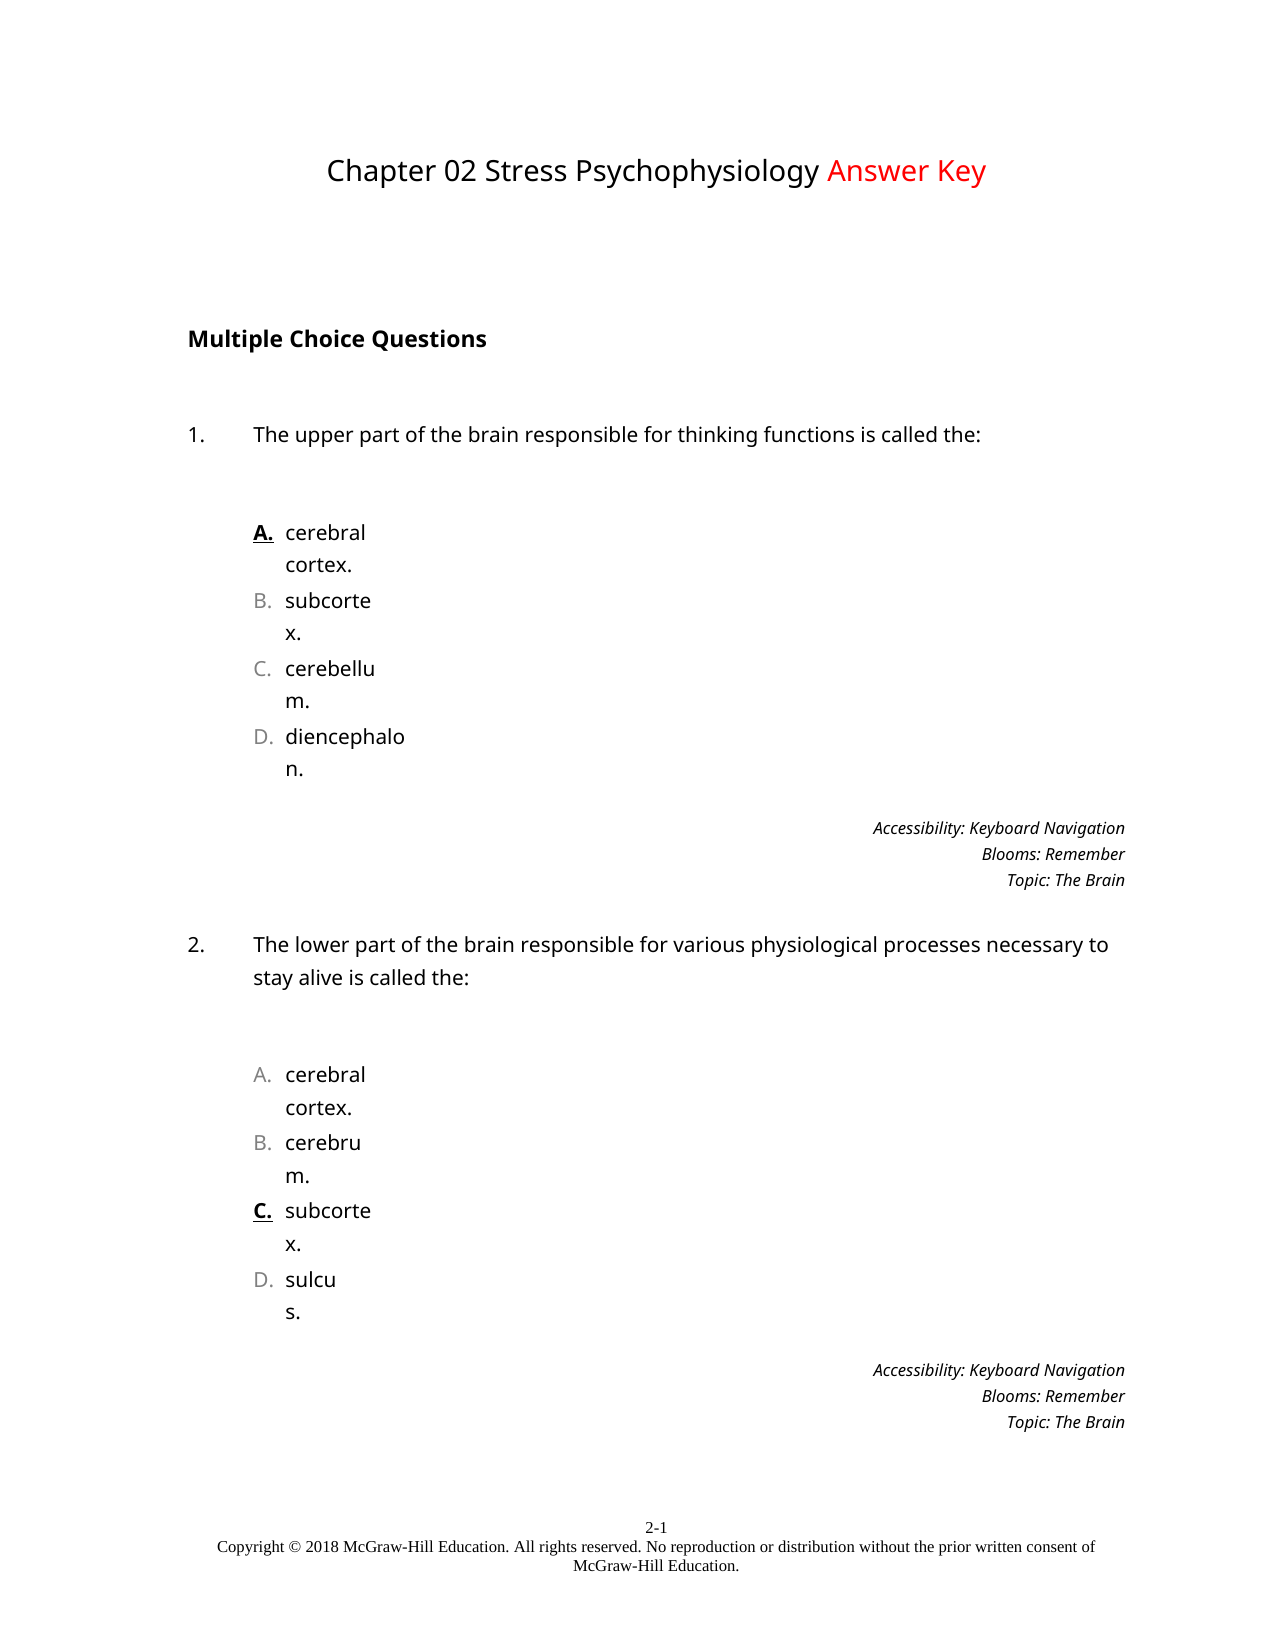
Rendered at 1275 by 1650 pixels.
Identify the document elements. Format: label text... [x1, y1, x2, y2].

table_header Accessibility: Keyboard Navigation Blooms: Remember Topic: The Brain [188, 1359, 1125, 1470]
text Chapter 02 Stress Psychophysiology Answer Key [187, 150, 1125, 264]
text Multiple Choice Questions [187, 293, 1125, 391]
table_header The upper part of the brain responsible for thinking functions is called the: [253, 420, 1125, 787]
table_header Accessibility: Keyboard Navigation Blooms: Remember Topic: The Brain [188, 816, 1125, 927]
table_header The lower part of the brain responsible for various physiological processes necessary to stay alive is called the: [253, 930, 1125, 1330]
table_header 2. [188, 930, 253, 1330]
table_header 1. [188, 420, 253, 787]
